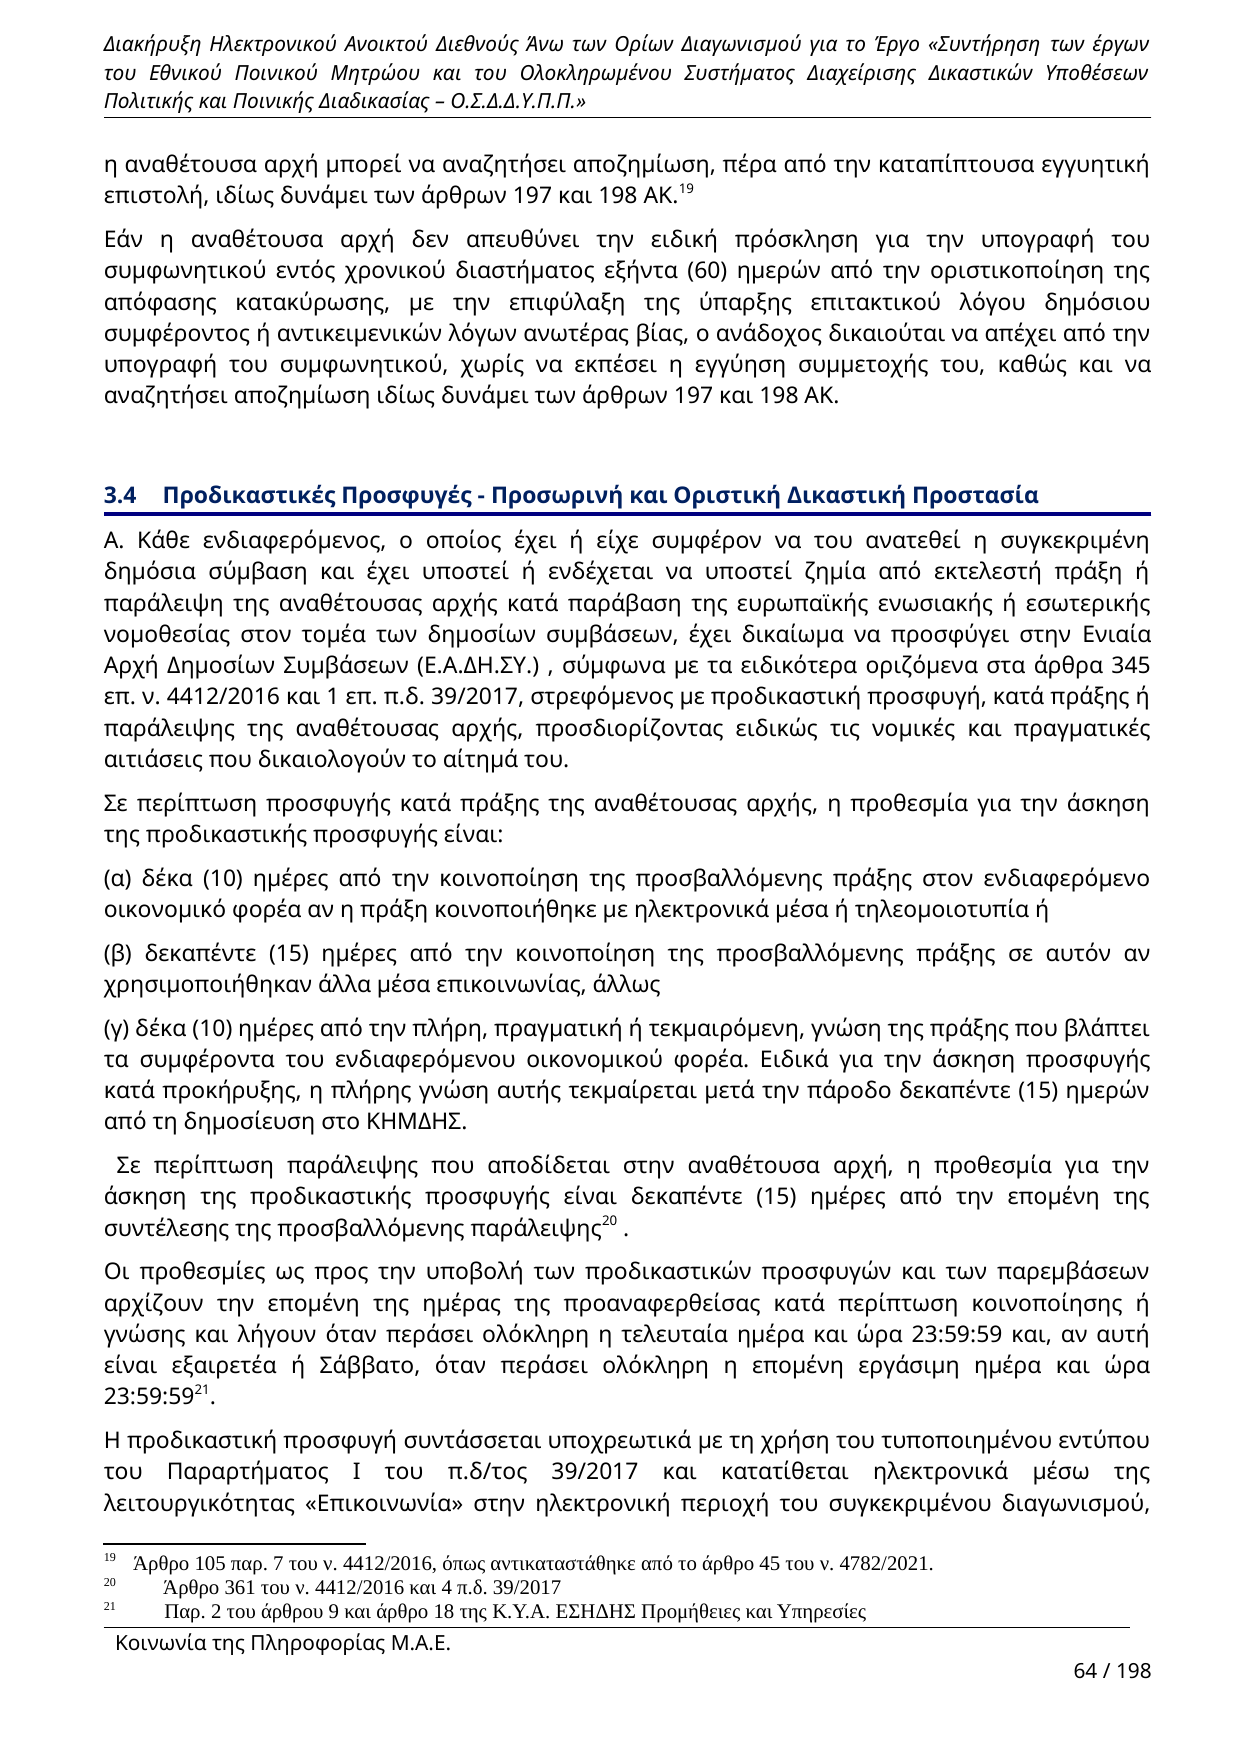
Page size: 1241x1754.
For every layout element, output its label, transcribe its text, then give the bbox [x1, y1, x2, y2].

text Α. Κάθε ενδιαφερόμενος, ο οποίος έχει ή είχε συμφέρον να του ανατεθεί η συγκεκριμένη δημόσια σύμβαση και έχει υποστεί ή ενδέχεται να υποστεί ζημία από εκτελεστή πράξη ή παράλειψη της αναθέτουσας αρχής κατά παράβαση της ευρωπαϊκής ενωσιακής ή εσωτερικής νομοθεσίας στον τομέα των δημοσίων συμβάσεων, έχει δικαίωμα να προσφύγει στην Ενιαία Αρχή Δημοσίων Συμβάσεων (Ε.Α.ΔΗ.ΣΥ.) , σύμφωνα με τα ειδικότερα οριζόμενα στα άρθρα 345 επ. ν. 4412/2016 και 1 επ. π.δ. 39/2017, στρεφόμενος με προδικαστική προσφυγή, κατά πράξης ή παράλειψης της αναθέτουσας αρχής, προσδιορίζοντας ειδικώς τις νομικές και πραγματικές αιτιάσεις που δικαιολογούν το αίτημά του. [103, 524, 1151, 774]
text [103, 148, 1151, 210]
subtitle Προδικαστικές Προσφυγές - Προσωρινή και Οριστική Δικαστική Προστασία [103, 479, 1151, 516]
text Σε περίπτωση προσφυγής κατά πράξης της αναθέτουσας αρχής, η προθεσμία για την άσκηση της προδικαστικής προσφυγής είναι: [103, 786, 1151, 849]
text Εάν η αναθέτουσα αρχή δεν απευθύνει την ειδική πρόσκληση για την υπογραφή του συμφωνητικού εντός χρονικού διαστήματος εξήντα (60) ημερών από την οριστικοποίηση της απόφασης κατακύρωσης, με την επιφύλαξη της ύπαρξης επιτακτικού λόγου δημόσιου συμφέροντος ή αντικειμενικών λόγων ανωτέρας βίας, ο ανάδοχος δικαιούται να απέχει από την υπογραφή του συμφωνητικού, χωρίς να εκπέσει η εγγύηση συμμετοχής του, καθώς και να αναζητήσει αποζημίωση ιδίως δυνάμει των άρθρων 197 και 198 ΑΚ. [103, 223, 1151, 410]
text (γ) δέκα (10) ημέρες από την πλήρη, πραγματική ή τεκμαιρόμενη, γνώση της πράξης που βλάπτει τα συμφέροντα του ενδιαφερόμενου οικονομικού φορέα. Ειδικά για την άσκηση προσφυγής κατά προκήρυξης, η πλήρης γνώση αυτής τεκμαίρεται μετά την πάροδο δεκαπέντε (15) ημερών από τη δημοσίευση στο ΚΗΜΔΗΣ. [103, 1011, 1151, 1136]
text Οι προθεσμίες ως προς την υποβολή των προδικαστικών προσφυγών και των παρεμβάσεων αρχίζουν την επομένη της ημέρας της προαναφερθείσας κατά περίπτωση κοινοποίησης ή γνώσης και λήγουν όταν περάσει ολόκληρη η τελευταία ημέρα και ώρα 23:59:59 και, αν αυτή είναι εξαιρετέα ή Σάββατο, όταν περάσει ολόκληρη η επομένη εργάσιμη ημέρα και ώρα 23:59:59. [103, 1255, 1151, 1411]
text (α) δέκα (10) ημέρες από την κοινοποίηση της προσβαλλόμενης πράξης στον ενδιαφερόμενο οικονομικό φορέα αν η πράξη κοινοποιήθηκε με ηλεκτρονικά μέσα ή τηλεομοιοτυπία ή [103, 861, 1151, 924]
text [103, 1424, 1151, 1518]
text (β) δεκαπέντε (15) ημέρες από την κοινοποίηση της προσβαλλόμενης πράξης σε αυτόν αν χρησιμοποιήθηκαν άλλα μέσα επικοινωνίας, άλλως [103, 936, 1151, 999]
text Σε περίπτωση παράλειψης που αποδίδεται στην αναθέτουσα αρχή, η προθεσμία για την άσκηση της προδικαστικής προσφυγής είναι δεκαπέντε (15) ημέρες από την επομένη της συντέλεσης της προσβαλλόμενης παράλειψης . [103, 1149, 1151, 1243]
